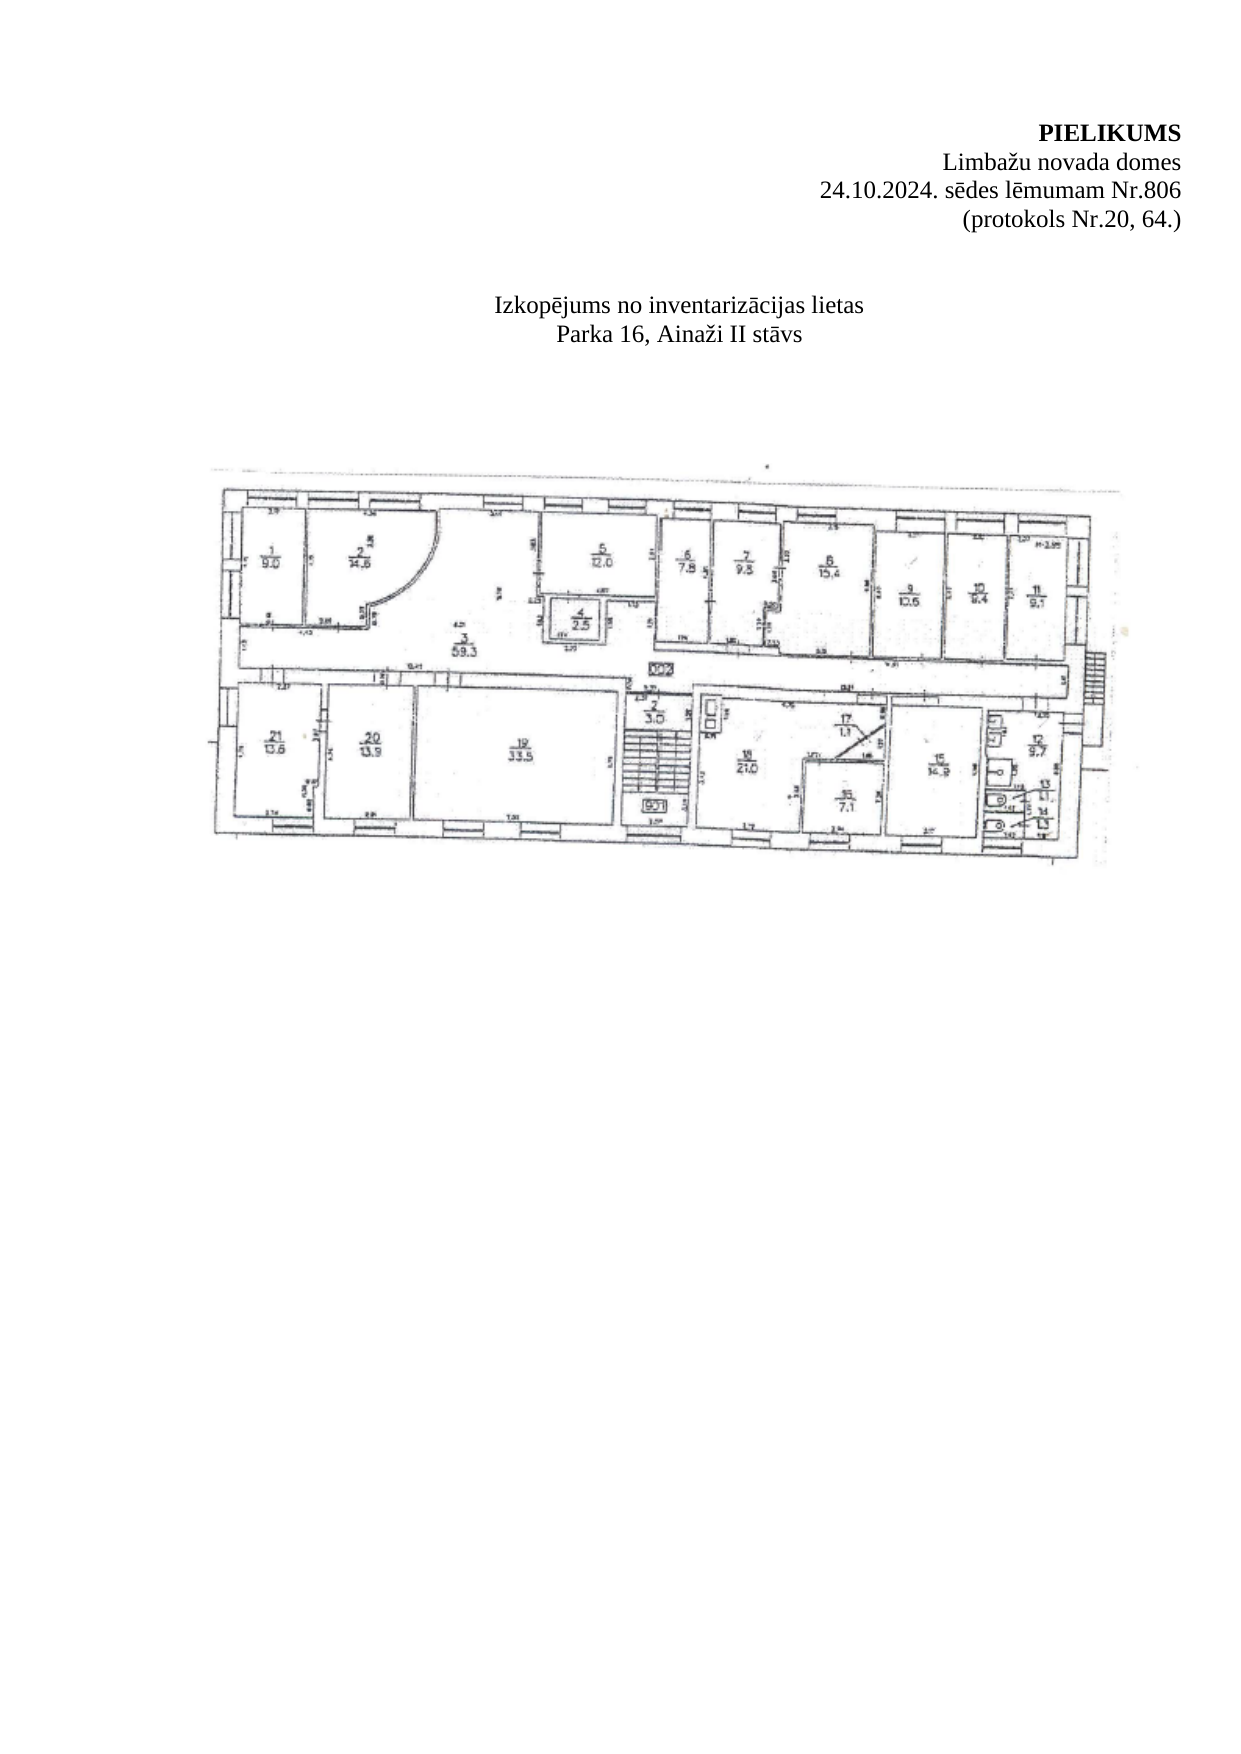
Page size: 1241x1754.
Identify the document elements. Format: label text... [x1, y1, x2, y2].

text Limbažu novada domes [177, 147, 1181, 176]
picture [205, 463, 1149, 895]
text PIELIKUMS [177, 118, 1181, 147]
text 24.10.2024. sēdes lēmumam Nr.806 [177, 176, 1181, 204]
text (protokols Nr.20, 64.) [177, 204, 1181, 233]
text Izkopējums no inventarizācijas lietas [177, 291, 1181, 319]
text Parka 16, Ainaži II stāvs [177, 319, 1181, 348]
